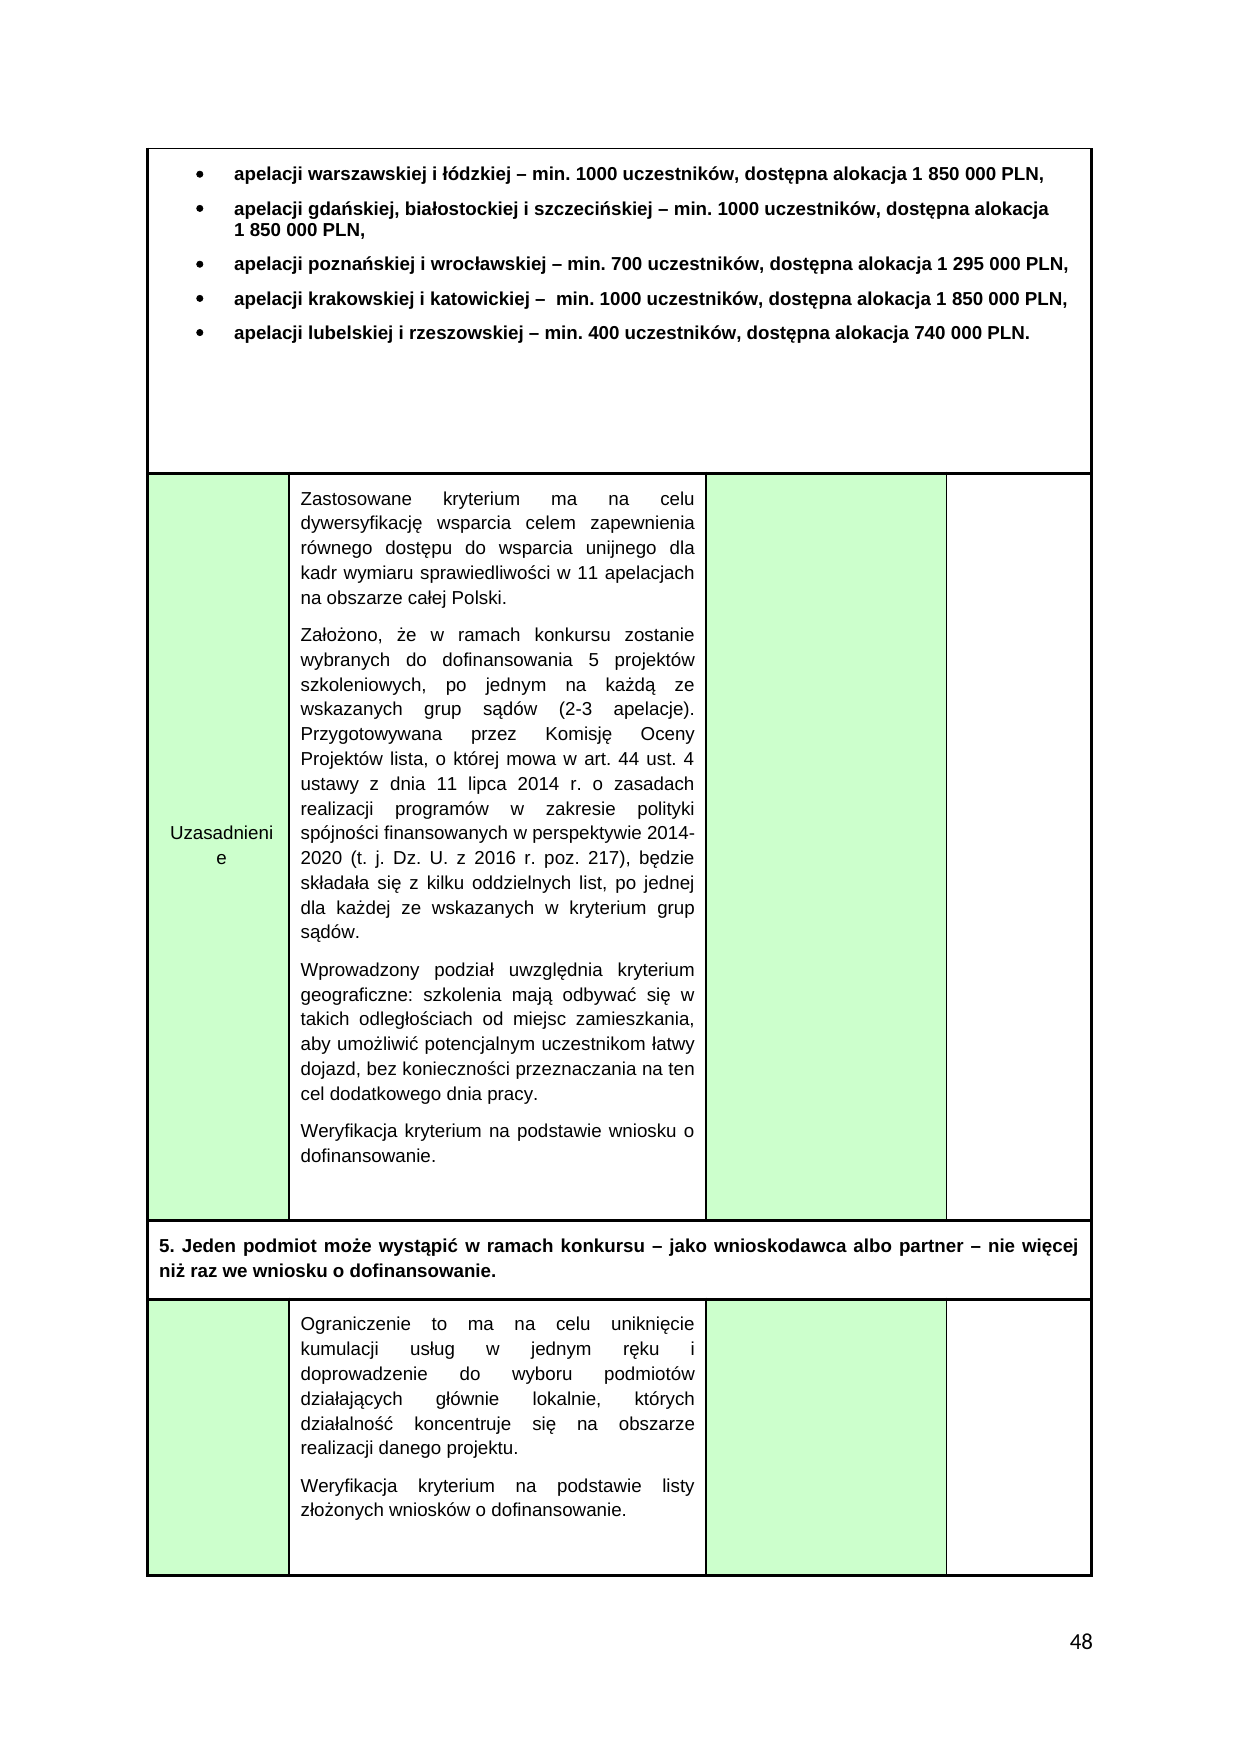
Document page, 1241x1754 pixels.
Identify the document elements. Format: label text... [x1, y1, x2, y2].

table_cell Uzasadnienie [149, 475, 288, 1219]
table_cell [149, 149, 1090, 472]
table_cell 5. Jeden podmiot może wystąpić w ramach konkursu – jako wnioskodawca albo partner – nie więcej niż raz we wniosku o dofinansowanie. [149, 1222, 1090, 1297]
table_cell [947, 1301, 1090, 1574]
table_cell [707, 1301, 946, 1574]
table_cell Zastosowane kryterium ma na celu dywersyfikację wsparcia celem zapewnienia równego dostępu do wsparcia unijnego dla kadr wymiaru sprawiedliwości w 11 apelacjach na obszarze całej Polski. Założono, że w ramach konkursu zostanie wybranych do dofinansowania 5 projektów szkoleniowych, po jednym na każdą ze wskazanych grup sądów (2-3 apelacje). Przygotowywana przez Komisję Oceny Projektów lista, o której mowa w art. 44 ust. 4 ustawy z dnia 11 lipca 2014 r. o zasadach realizacji programów w zakresie polityki spójności finansowanych w perspektywie 2014-2020 (t. j. Dz. U. z 2016 r. poz. 217), będzie składała się z kilku oddzielnych list, po jednej dla każdej ze wskazanych w kryterium grup sądów. Wprowadzony podział uwzględnia kryterium geograficzne: szkolenia mają odbywać się w takich odległościach od miejsc zamieszkania, aby umożliwić potencjalnym uczestnikom łatwy dojazd, bez konieczności przeznaczania na ten cel dodatkowego dnia pracy. Weryfikacja kryterium na podstawie wniosku o dofinansowanie. [290, 475, 705, 1219]
table_cell [947, 475, 1090, 1219]
table_cell Ograniczenie to ma na celu uniknięcie kumulacji usług w jednym ręku i doprowadzenie do wyboru podmiotów działających głównie lokalnie, których działalność koncentruje się na obszarze realizacji danego projektu. Weryfikacja kryterium na podstawie listy złożonych wniosków o dofinansowanie. [290, 1301, 705, 1574]
table_cell [149, 1301, 288, 1574]
table_cell [707, 475, 946, 1219]
